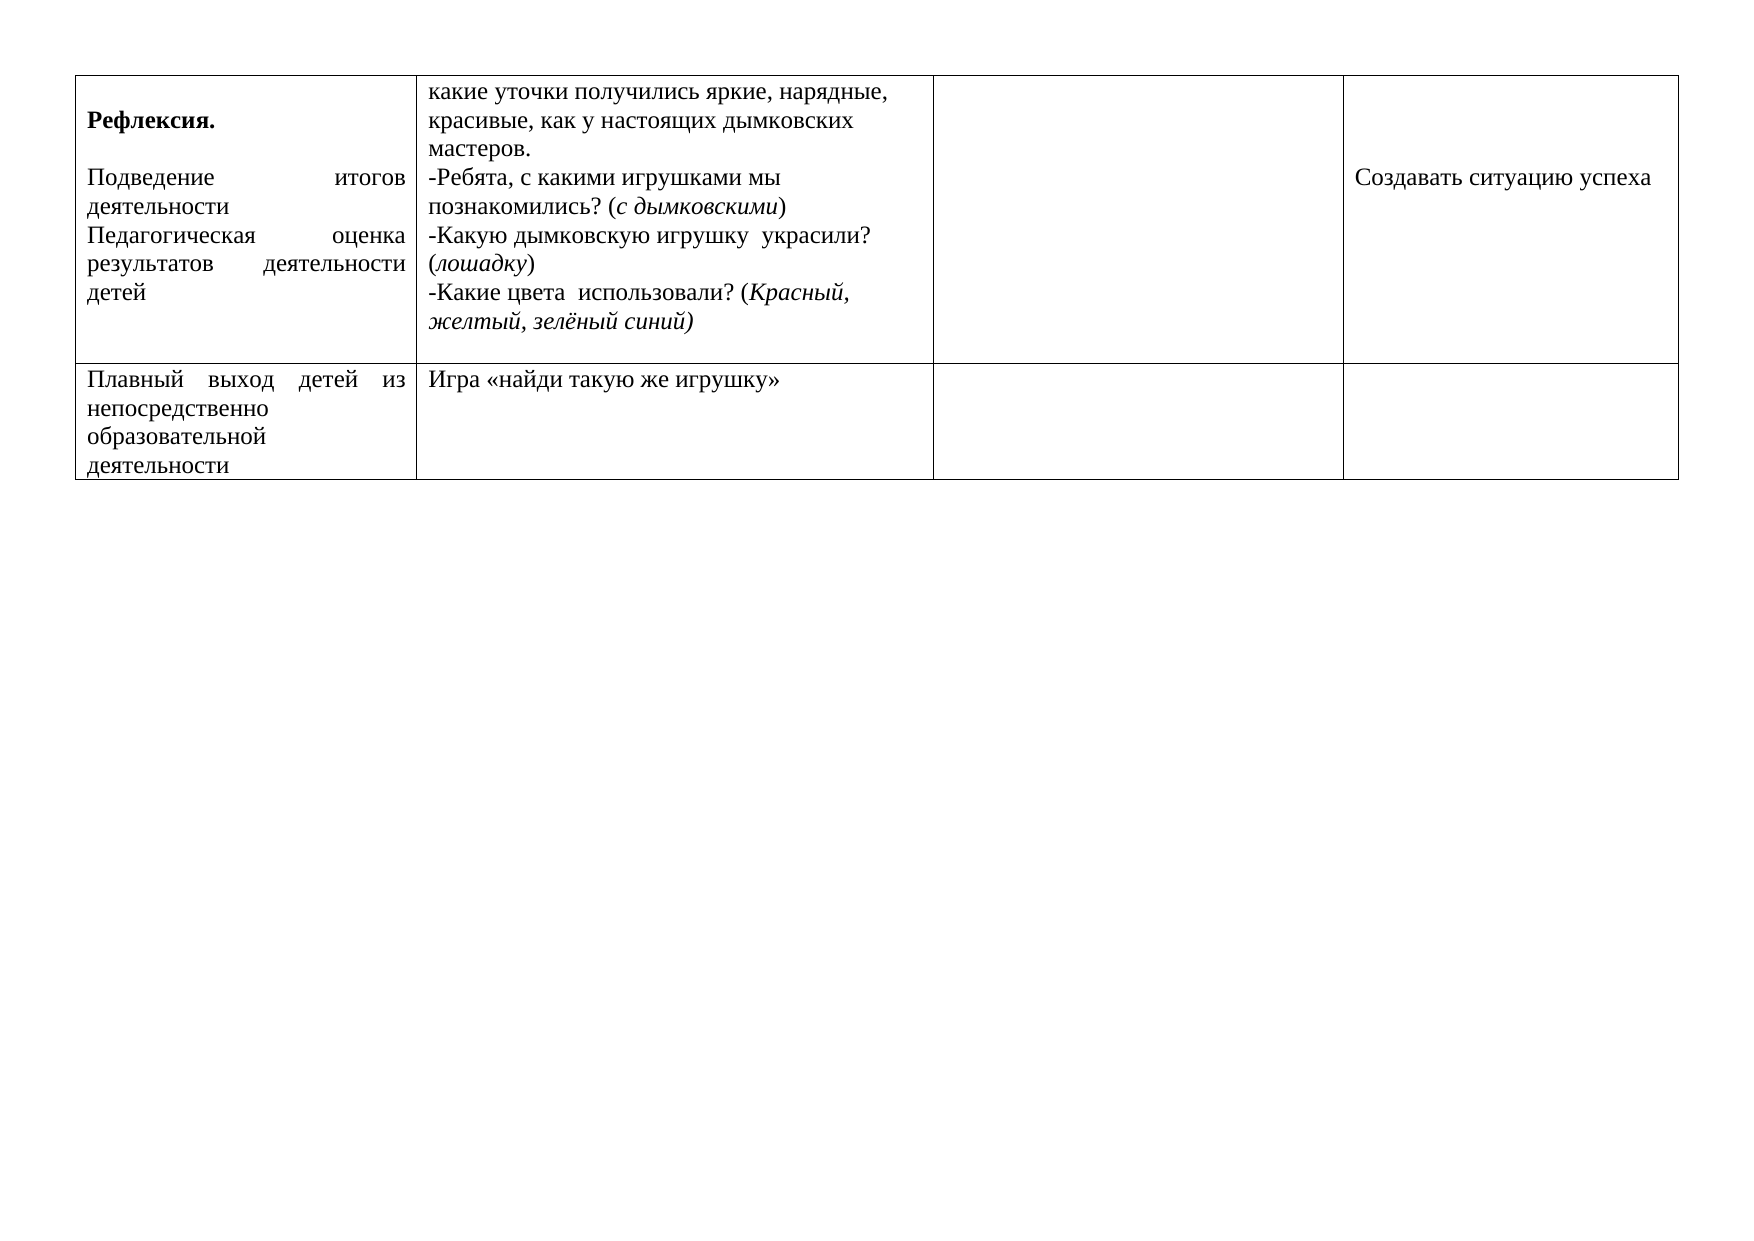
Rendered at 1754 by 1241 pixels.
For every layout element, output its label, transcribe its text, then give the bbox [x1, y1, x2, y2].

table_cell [934, 76, 1343, 363]
table_cell [934, 364, 1343, 479]
table_cell Плавный выход детей из непосредственно образовательной деятельности [76, 364, 416, 479]
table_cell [76, 76, 416, 363]
table_cell [1344, 364, 1678, 479]
table_cell Игра «найди такую же игрушку» [417, 364, 933, 479]
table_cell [1344, 76, 1678, 363]
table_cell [417, 76, 933, 363]
